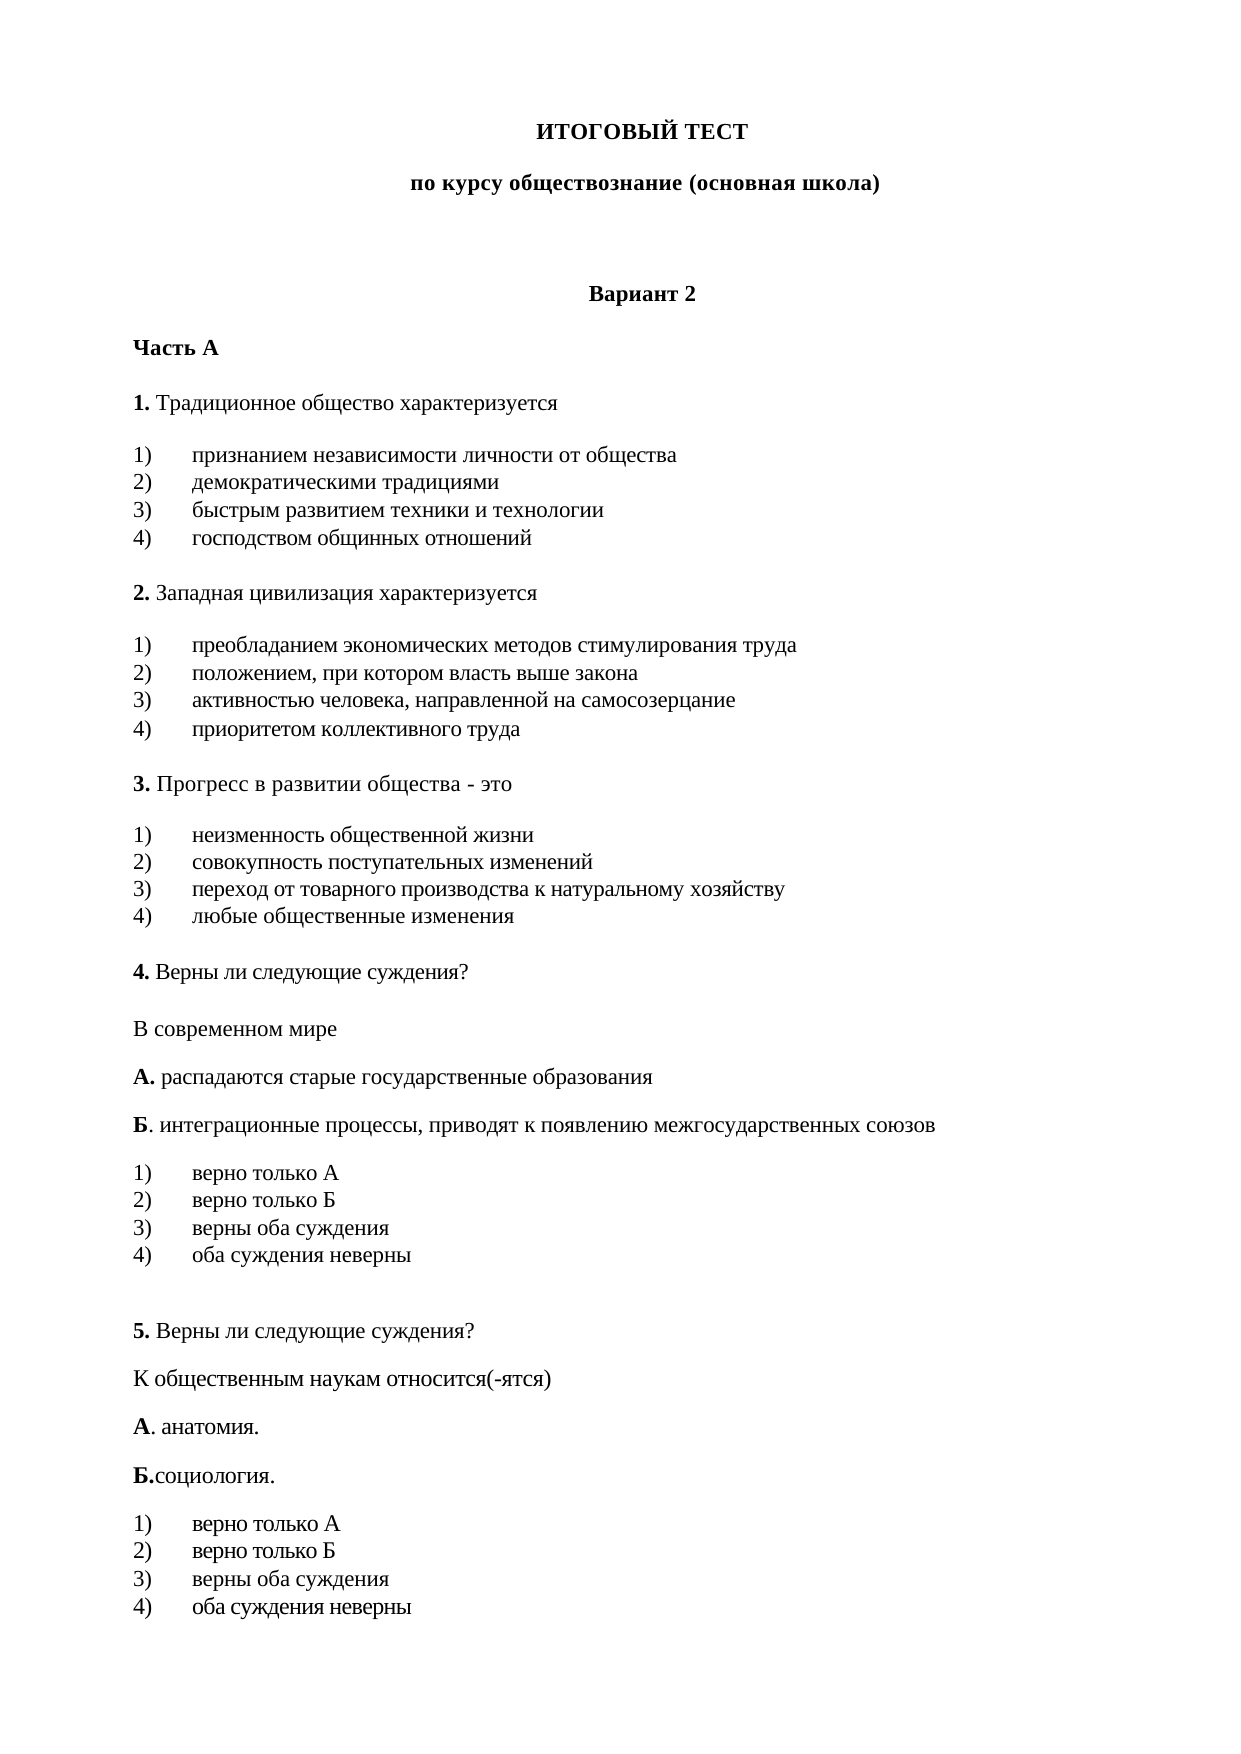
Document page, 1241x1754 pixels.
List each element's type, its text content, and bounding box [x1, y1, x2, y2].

list оба суждения неверны [133, 1592, 1152, 1620]
list преобладанием экономических методов стимулирования труда [133, 630, 1068, 658]
list приоритетом коллективного труда [133, 714, 1152, 742]
text Часть А [133, 334, 1152, 361]
text ИТОГОВЫЙ ТЕСТ [133, 118, 1152, 144]
list господством общинных отношений [133, 523, 1152, 551]
list быстрым развитием техники и технологии [133, 496, 1152, 523]
text А. анатомия. [133, 1413, 1152, 1440]
text 4. Верны ли следующие суждения? [133, 958, 942, 985]
text 1. Традиционное общество характеризуется [133, 389, 1152, 416]
list верно только Б [133, 1537, 1152, 1564]
text 2. Западная цивилизация характеризуется [133, 579, 1152, 606]
text К общественным наукам относится(-ятся) [133, 1364, 1152, 1392]
text по курсу обществознание (основная школа) [133, 169, 1152, 196]
list положением, при котором власть выше закона [133, 658, 1152, 685]
list оба суждения неверны [133, 1241, 1152, 1268]
list признанием независимости личности от общества [133, 440, 1152, 468]
text 5. Верны ли следующие суждения? [133, 1316, 1152, 1343]
list совокупность поступательных изменений [133, 848, 1152, 875]
list верно только А [133, 1509, 1152, 1537]
text А. распадаются старые государственные образования [133, 1063, 1152, 1090]
list верны оба суждения [133, 1214, 1152, 1241]
list неизменность общественной жизни [133, 821, 1152, 848]
list демократическими традициями [133, 468, 1152, 495]
text 3. Прогресс в развитии общества - это [133, 770, 1152, 796]
text В современном мире [133, 1014, 942, 1042]
text Б.социология. [133, 1461, 1152, 1488]
list верны оба суждения [133, 1564, 1152, 1592]
text Б. интеграционные процессы, приводят к появлению межгосударственных союзов [133, 1111, 1152, 1138]
list переход от товарного производства к натуральному хозяйству [133, 875, 1152, 902]
text Вариант 2 [133, 280, 1152, 307]
list верно только А [133, 1159, 1152, 1186]
list активностью человека, направленной на самосозерцание [133, 685, 1068, 713]
list верно только Б [133, 1186, 1152, 1213]
list любые общественные изменения [133, 902, 1152, 929]
